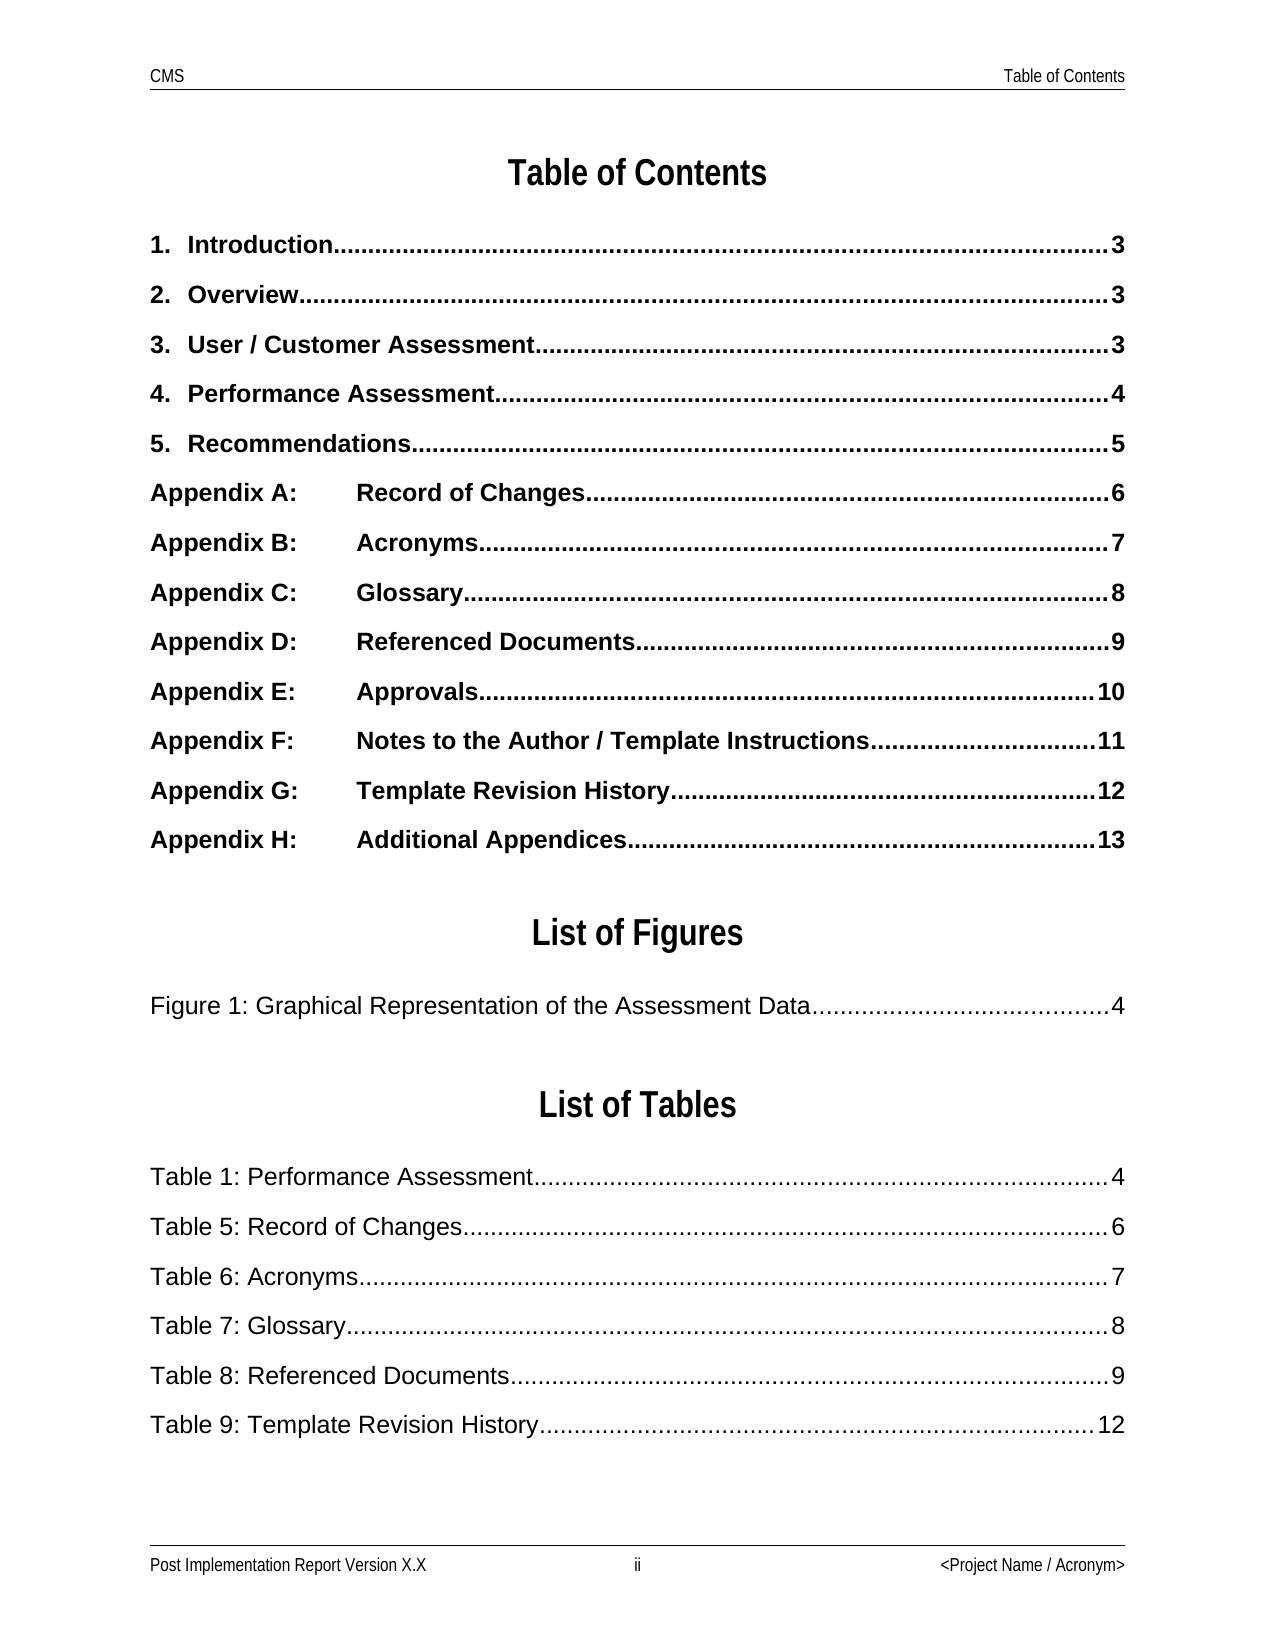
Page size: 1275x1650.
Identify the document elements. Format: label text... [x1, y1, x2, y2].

text Appendix D: Referenced Documents 9 [150, 627, 1125, 656]
text Table 8: Referenced Documents 9 [150, 1361, 1125, 1389]
text Table 7: Glossary 8 [150, 1311, 1125, 1340]
text 3. User / Customer Assessment 3 [150, 330, 1125, 358]
text Table 1: Performance Assessment 4 [150, 1162, 1125, 1191]
text 4. Performance Assessment 4 [150, 379, 1125, 408]
text Table of Contents [150, 150, 1125, 193]
text Table 6: Acronyms 7 [150, 1262, 1125, 1290]
text Appendix H: Additional Appendices 13 [150, 826, 1125, 854]
text List of Figures [150, 911, 1125, 953]
text Appendix G: Template Revision History 12 [150, 776, 1125, 805]
text Appendix B: Acronyms 7 [150, 528, 1125, 557]
text List of Tables [150, 1082, 1125, 1125]
text Figure 1: Graphical Representation of the Assessment Data 4 [150, 991, 1125, 1020]
text 1. Introduction 3 [150, 231, 1125, 259]
text 2. Overview 3 [150, 280, 1125, 309]
text Appendix F: Notes to the Author / Template Instructions 11 [150, 726, 1125, 755]
text Appendix E: Approvals 10 [150, 677, 1125, 706]
text Table 5: Record of Changes 6 [150, 1212, 1125, 1241]
text Appendix C: Glossary 8 [150, 578, 1125, 606]
text Appendix A: Record of Changes 6 [150, 478, 1125, 507]
text 5. Recommendations 5 [150, 429, 1125, 458]
text Table 9: Template Revision History 12 [150, 1410, 1125, 1439]
